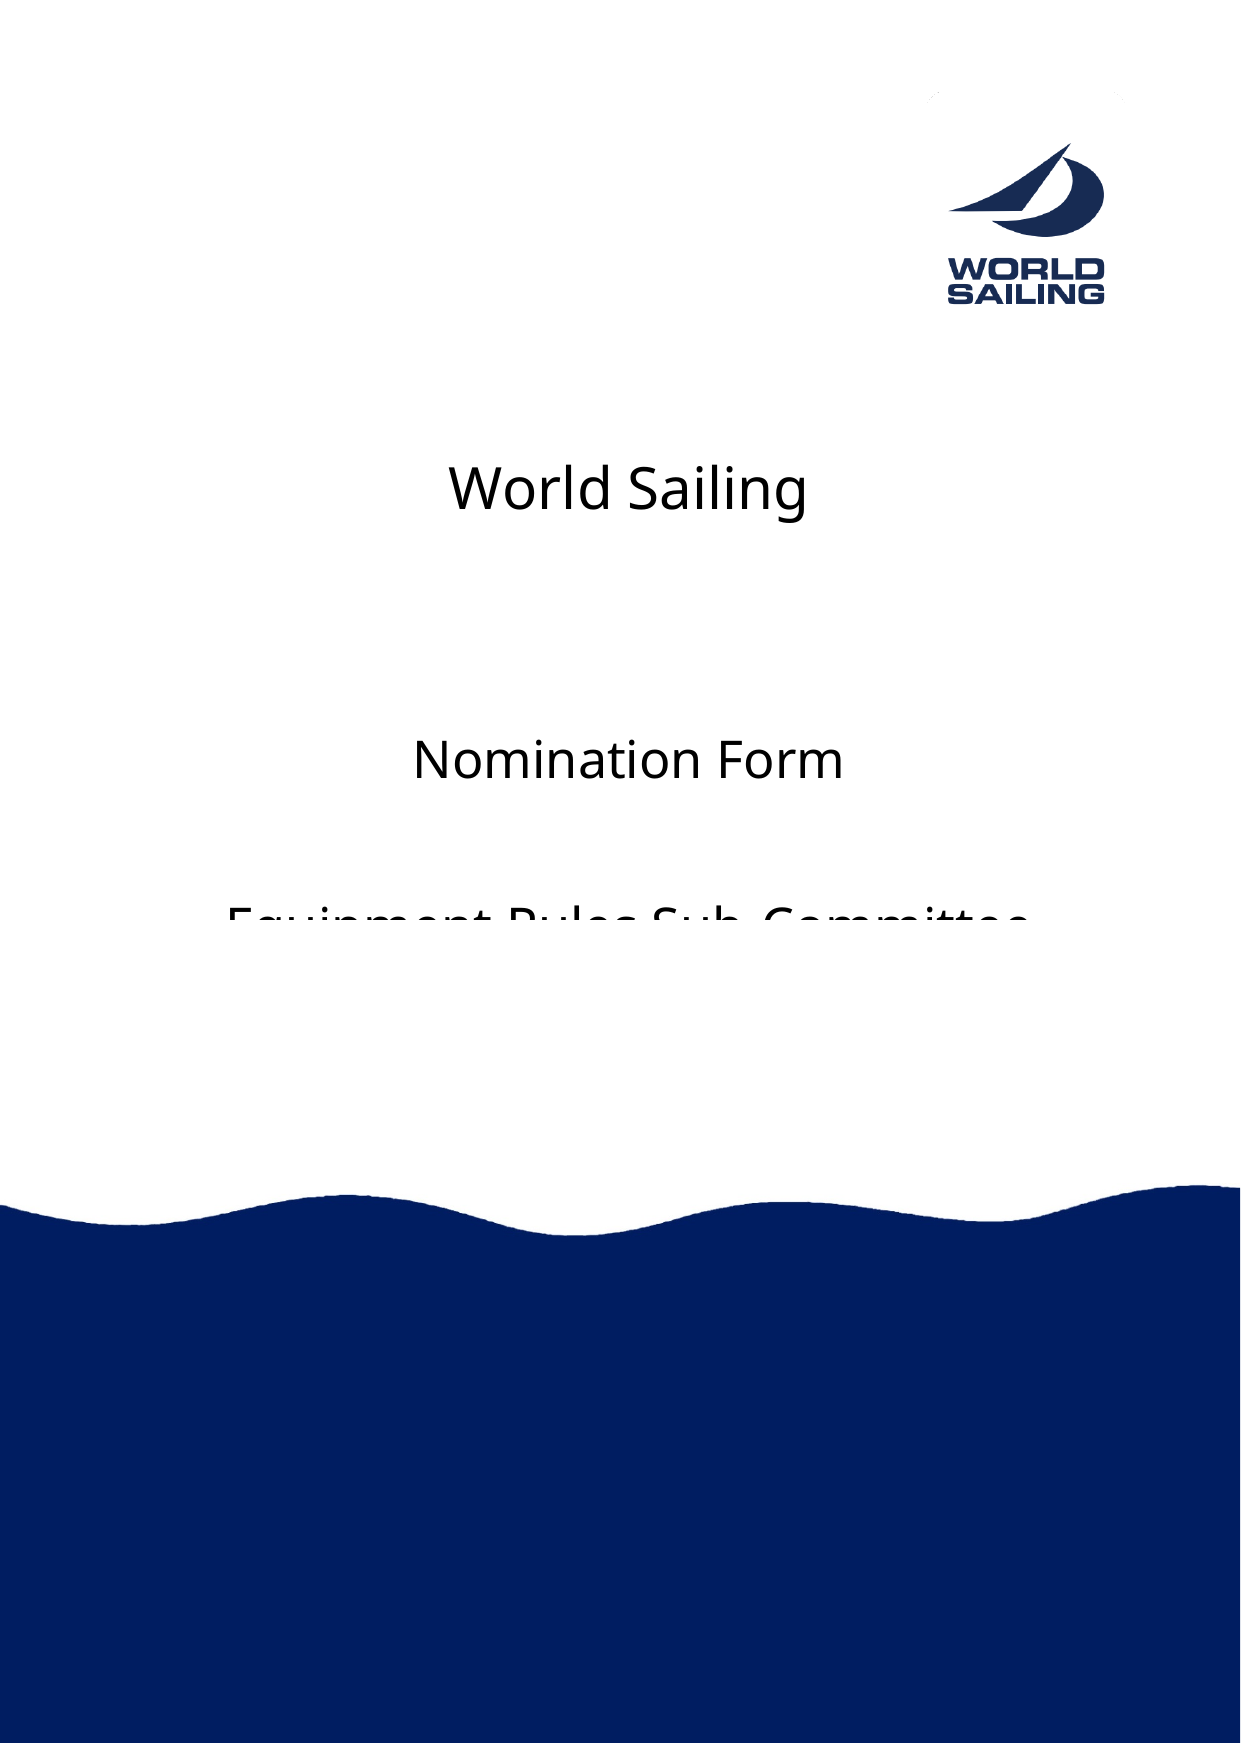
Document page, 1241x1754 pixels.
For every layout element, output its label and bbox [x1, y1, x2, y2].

picture [0, 1183, 1241, 1743]
